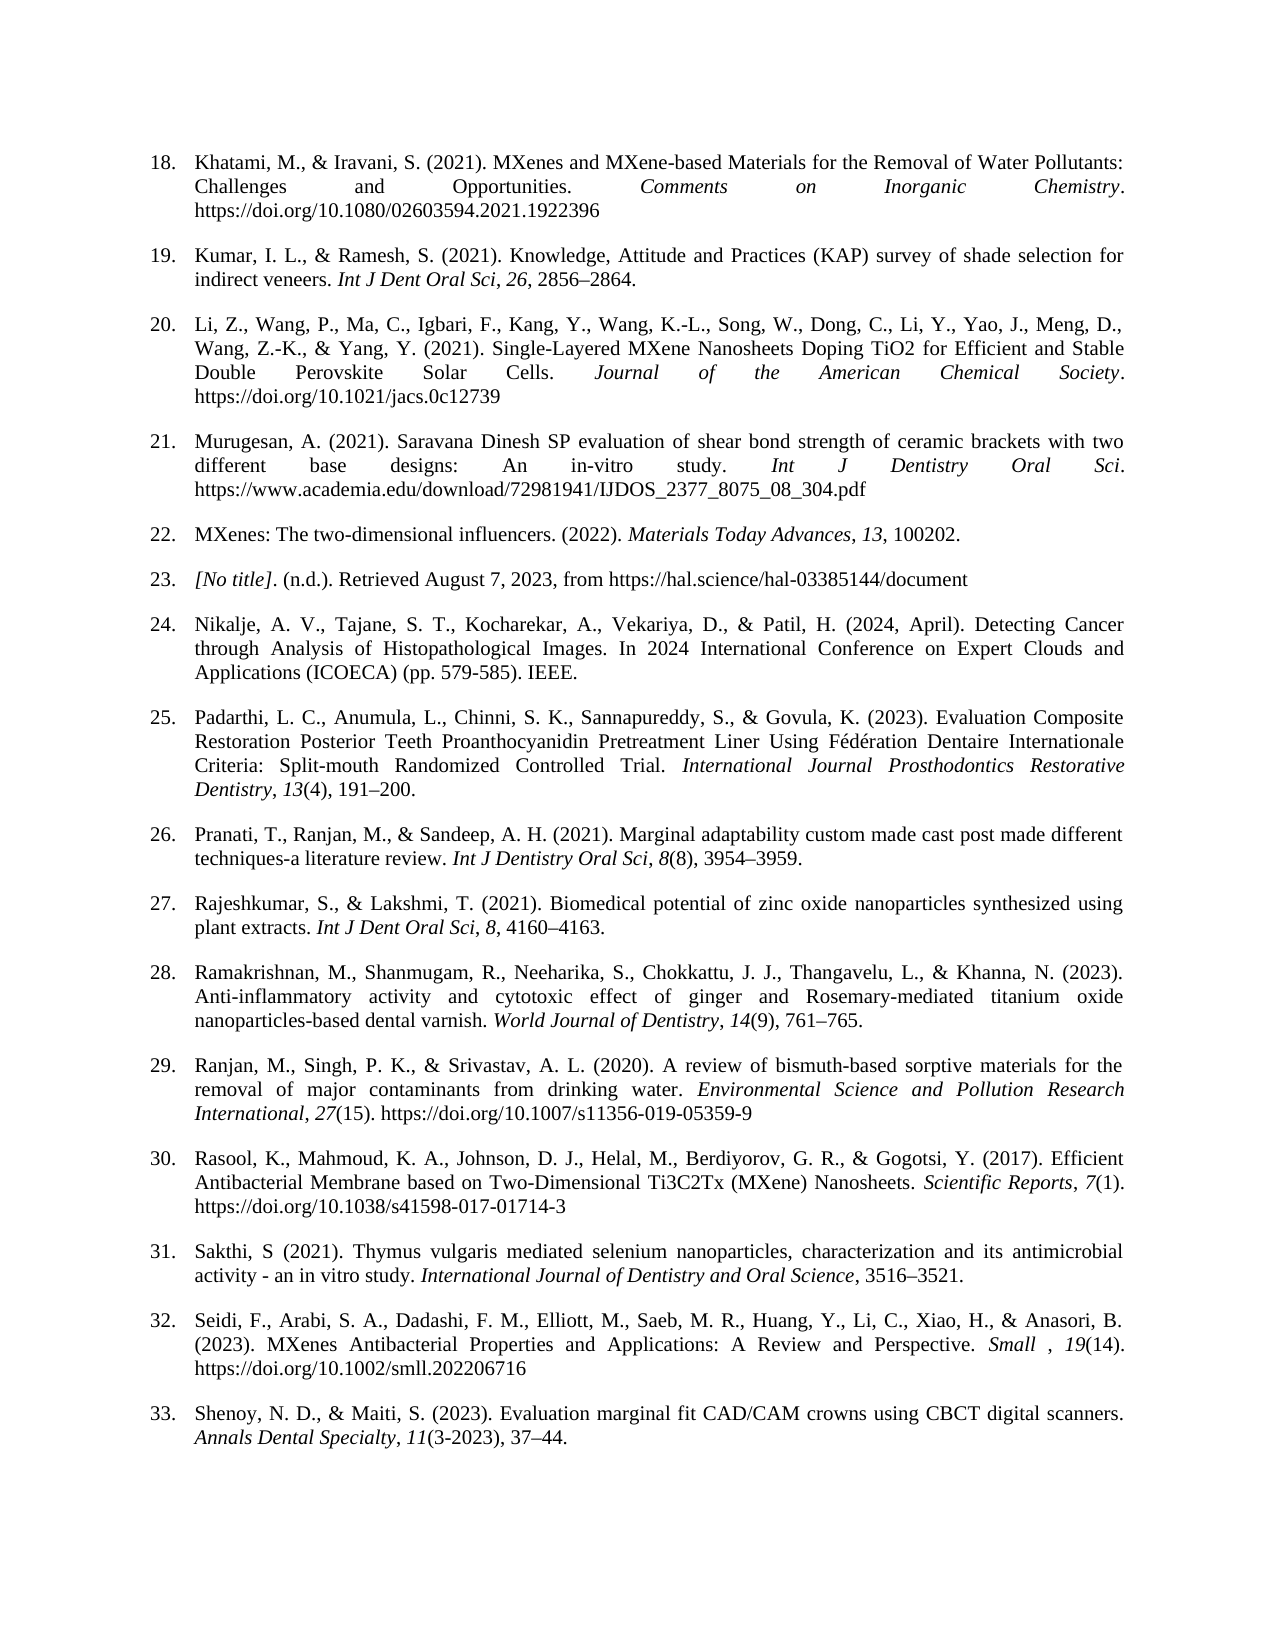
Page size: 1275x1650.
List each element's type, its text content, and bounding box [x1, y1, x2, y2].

text Rasool, K., Mahmoud, K. A., Johnson, D. J., Helal, M., Berdiyorov, G. R., & Gogotsi, Y. (2017). Efficient Antibacterial Membrane based on Two-Dimensional Ti3C2Tx (MXene) Nanosheets. Scientific Reports, 7(1). https://doi.org/10.1038/s41598-017-01714-3 [150, 1146, 1125, 1218]
text Nikalje, A. V., Tajane, S. T., Kocharekar, A., Vekariya, D., & Patil, H. (2024, April). Detecting Cancer through Analysis of Histopathological Images. In 2024 International Conference on Expert Clouds and Applications (ICOECA) (pp. 579-585). IEEE. [150, 612, 1125, 684]
text Murugesan, A. (2021). Saravana Dinesh SP evaluation of shear bond strength of ceramic brackets with two different base designs: An in-vitro study. Int J Dentistry Oral Sci. https://www.academia.edu/download/72981941/IJDOS_2377_8075_08_304.pdf [150, 429, 1125, 501]
text Kumar, I. L., & Ramesh, S. (2021). Knowledge, Attitude and Practices (KAP) survey of shade selection for indirect veneers. Int J Dent Oral Sci, 26, 2856–2864. [150, 243, 1125, 291]
text Shenoy, N. D., & Maiti, S. (2023). Evaluation marginal fit CAD/CAM crowns using CBCT digital scanners. Annals Dental Specialty, 11(3-2023), 37–44. [150, 1401, 1125, 1449]
text Seidi, F., Arabi, S. A., Dadashi, F. M., Elliott, M., Saeb, M. R., Huang, Y., Li, C., Xiao, H., & Anasori, B. (2023). MXenes Antibacterial Properties and Applications: A Review and Perspective. Small , 19(14). https://doi.org/10.1002/smll.202206716 [150, 1308, 1125, 1380]
text Rajeshkumar, S., & Lakshmi, T. (2021). Biomedical potential of zinc oxide nanoparticles synthesized using plant extracts. Int J Dent Oral Sci, 8, 4160–4163. [150, 891, 1125, 939]
text MXenes: The two-dimensional influencers. (2022). Materials Today Advances, 13, 100202. [150, 522, 1125, 546]
text Ramakrishnan, M., Shanmugam, R., Neeharika, S., Chokkattu, J. J., Thangavelu, L., & Khanna, N. (2023). Anti-inflammatory activity and cytotoxic effect of ginger and Rosemary-mediated titanium oxide nanoparticles-based dental varnish. World Journal of Dentistry, 14(9), 761–765. [150, 960, 1125, 1032]
text Khatami, M., & Iravani, S. (2021). MXenes and MXene-based Materials for the Removal of Water Pollutants: Challenges and Opportunities. Comments on Inorganic Chemistry. https://doi.org/10.1080/02603594.2021.1922396 [150, 150, 1125, 222]
text Padarthi, L. C., Anumula, L., Chinni, S. K., Sannapureddy, S., & Govula, K. (2023). Evaluation Composite Restoration Posterior Teeth Proanthocyanidin Pretreatment Liner Using Fédération Dentaire Internationale Criteria: Split-mouth Randomized Controlled Trial. International Journal Prosthodontics Restorative Dentistry, 13(4), 191–200. [150, 705, 1125, 801]
text Li, Z., Wang, P., Ma, C., Igbari, F., Kang, Y., Wang, K.-L., Song, W., Dong, C., Li, Y., Yao, J., Meng, D., Wang, Z.-K., & Yang, Y. (2021). Single-Layered MXene Nanosheets Doping TiO2 for Efficient and Stable Double Perovskite Solar Cells. Journal of the American Chemical Society. https://doi.org/10.1021/jacs.0c12739 [150, 312, 1125, 408]
text [No title]. (n.d.). Retrieved August 7, 2023, from https://hal.science/hal-03385144/document [150, 567, 1125, 591]
text Pranati, T., Ranjan, M., & Sandeep, A. H. (2021). Marginal adaptability custom made cast post made different techniques-a literature review. Int J Dentistry Oral Sci, 8(8), 3954–3959. [150, 822, 1125, 870]
text Sakthi, S (2021). Thymus vulgaris mediated selenium nanoparticles, characterization and its antimicrobial activity - an in vitro study. International Journal of Dentistry and Oral Science, 3516–3521. [150, 1239, 1125, 1287]
text Ranjan, M., Singh, P. K., & Srivastav, A. L. (2020). A review of bismuth-based sorptive materials for the removal of major contaminants from drinking water. Environmental Science and Pollution Research International, 27(15). https://doi.org/10.1007/s11356-019-05359-9 [150, 1053, 1125, 1125]
